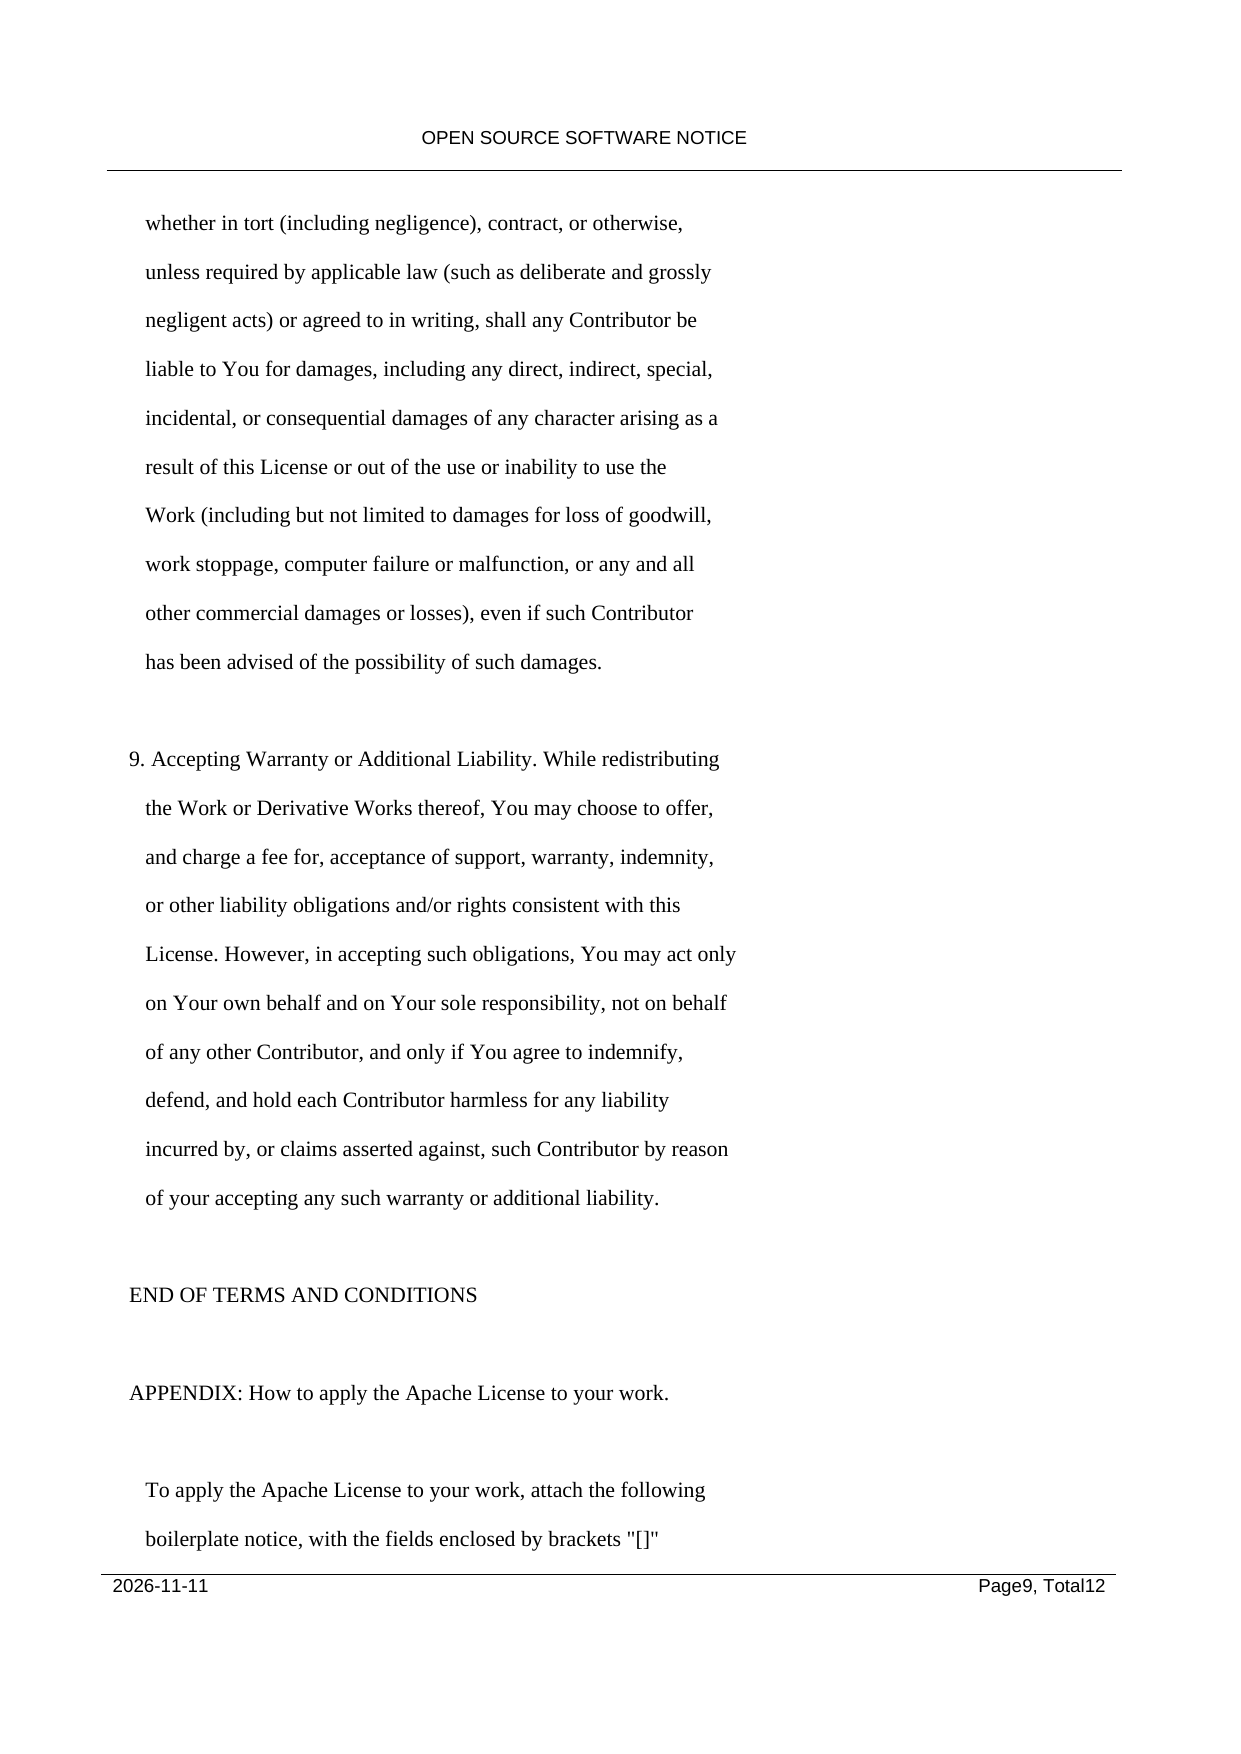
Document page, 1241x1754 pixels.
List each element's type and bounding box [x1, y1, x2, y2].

text [112, 206, 1128, 1555]
